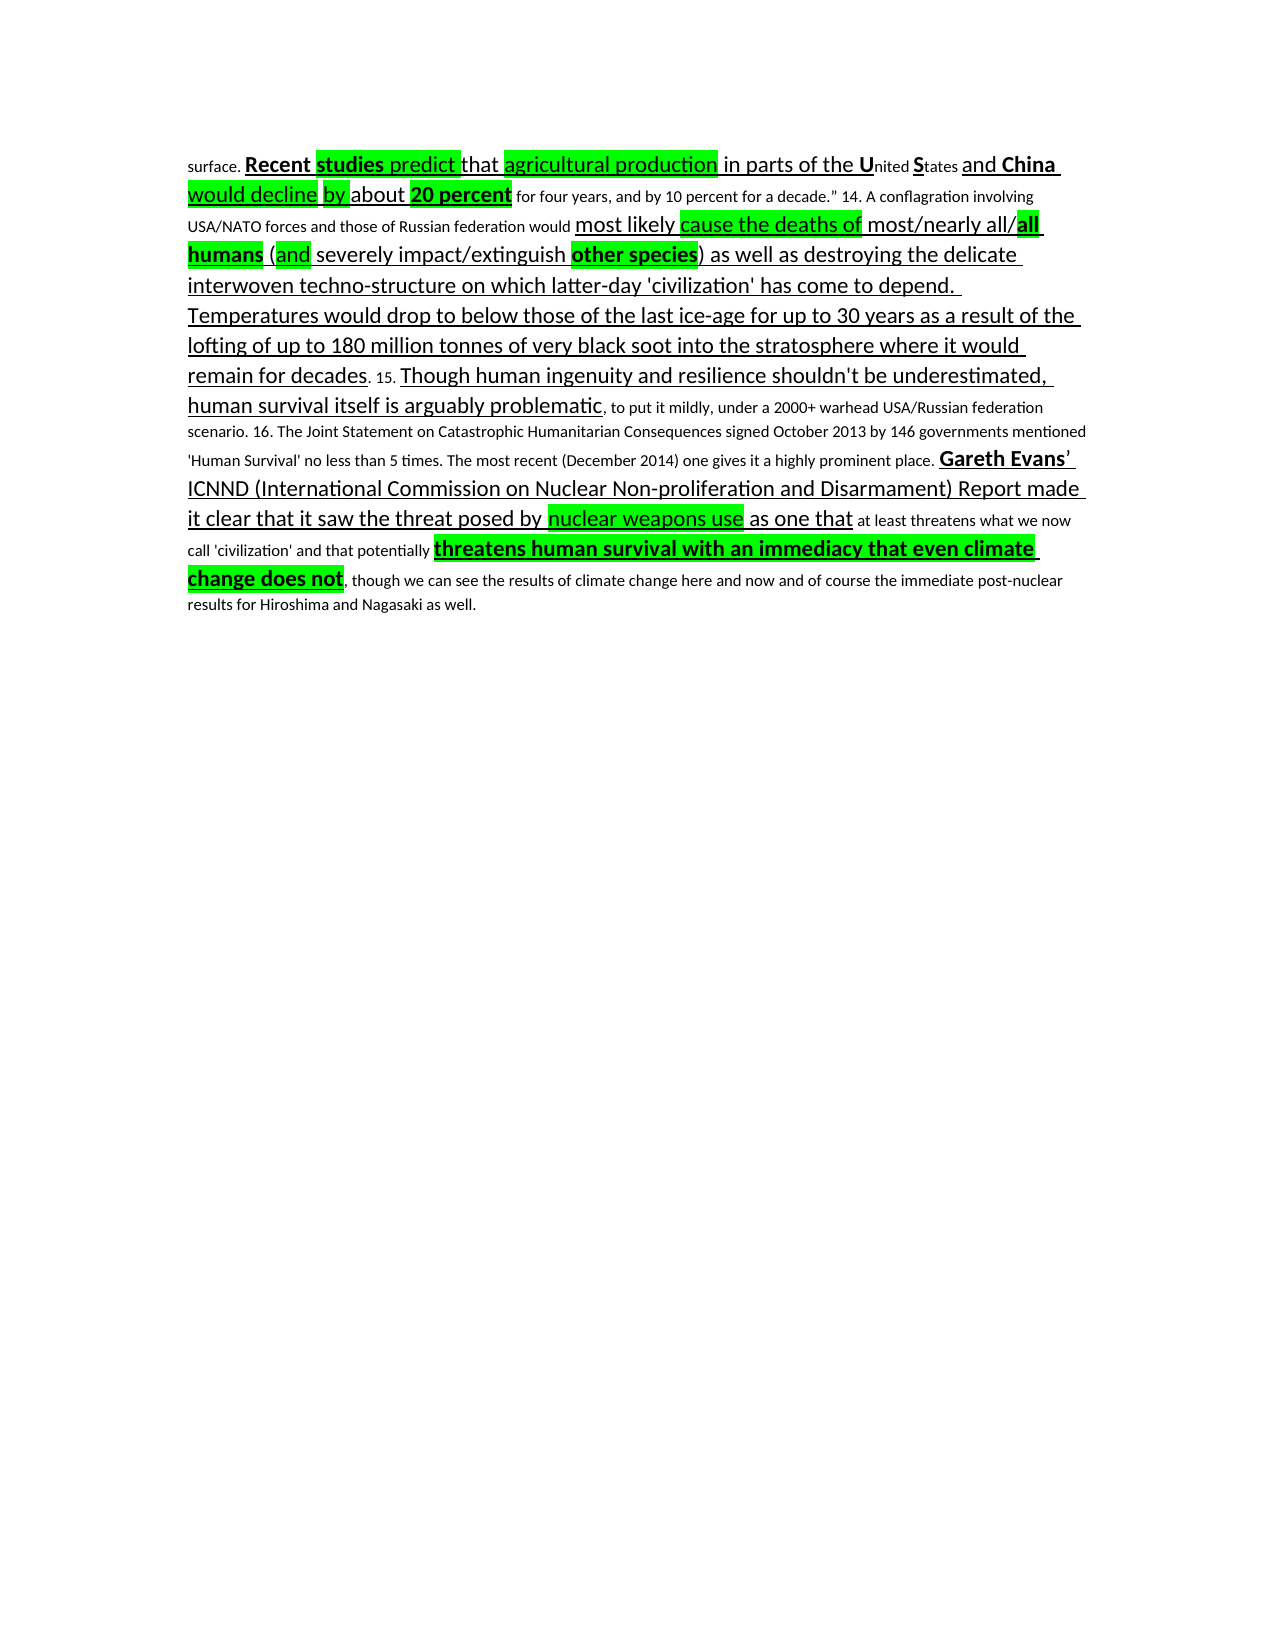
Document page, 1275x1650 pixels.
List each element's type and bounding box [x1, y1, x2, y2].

text [187, 150, 1087, 614]
